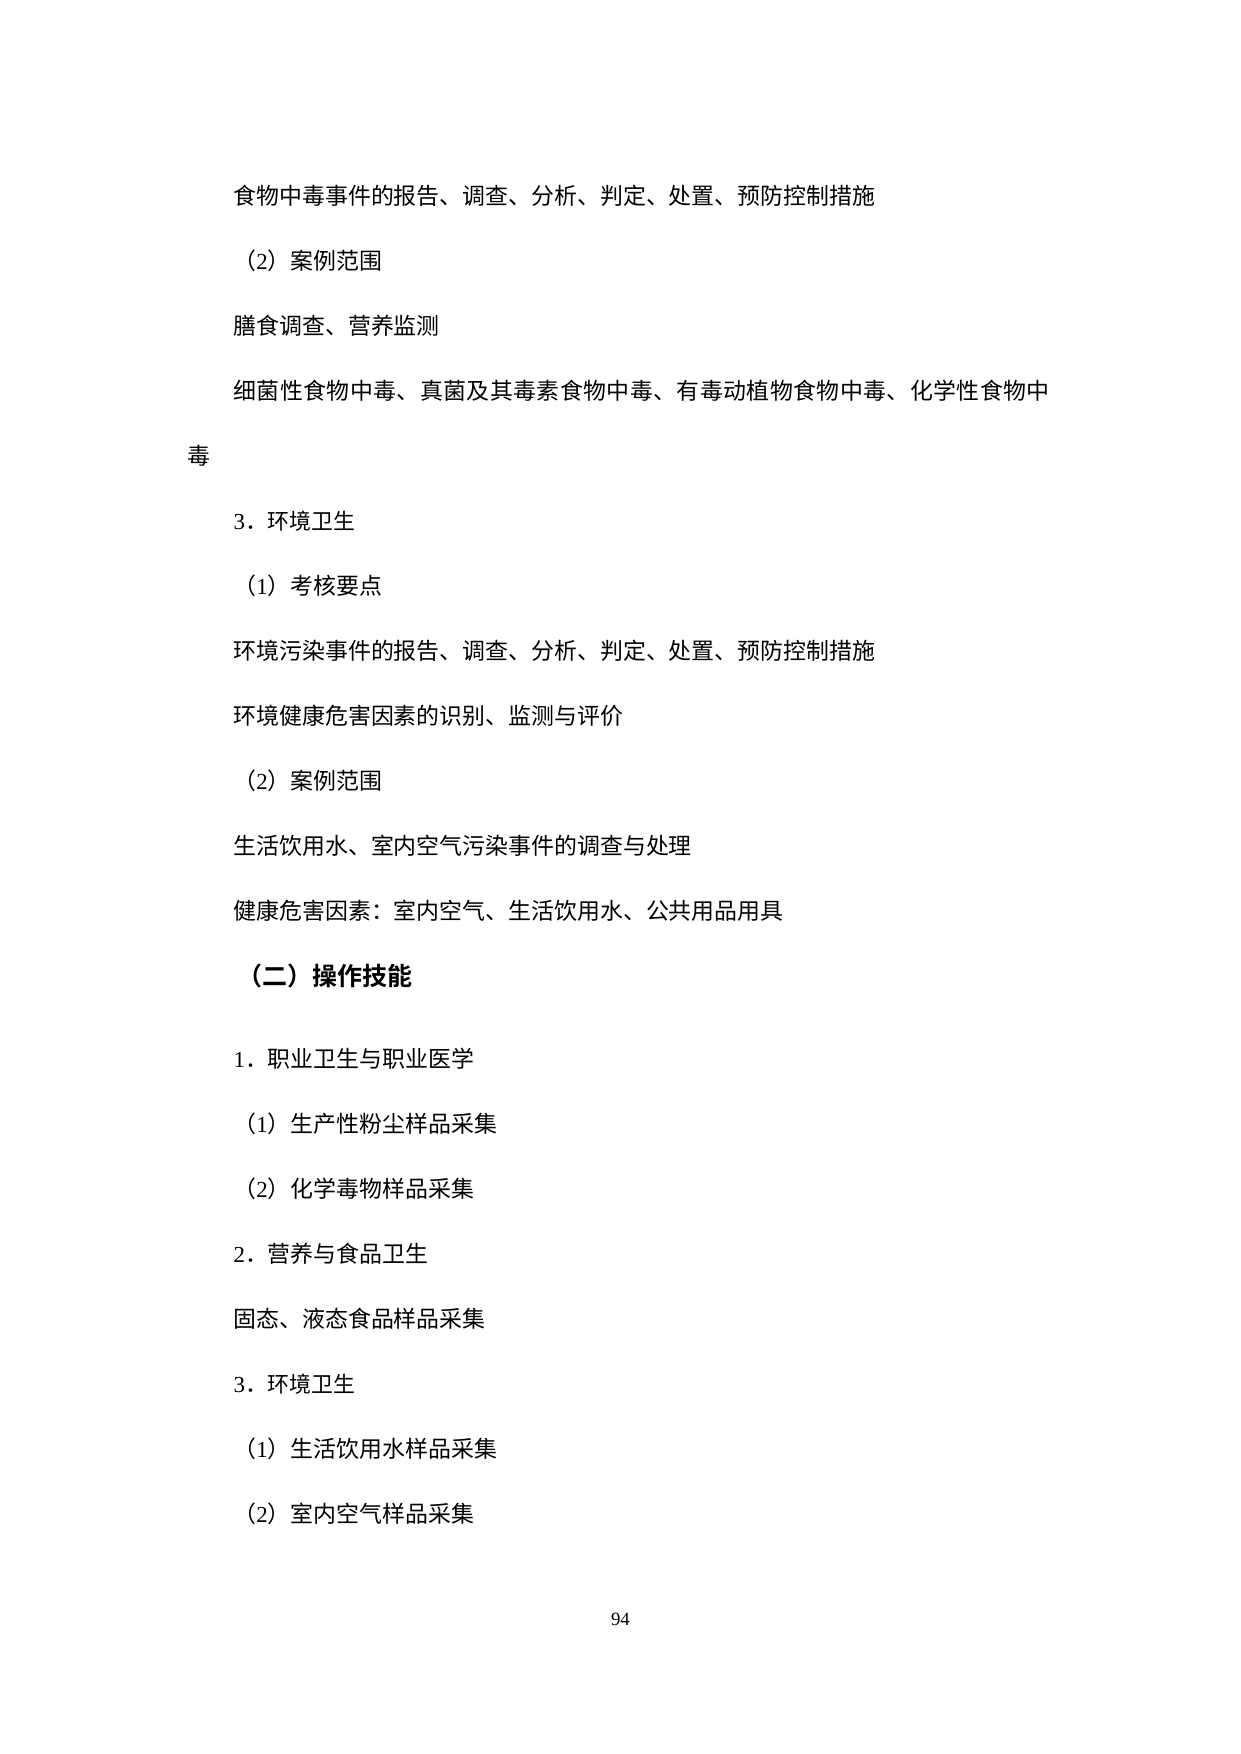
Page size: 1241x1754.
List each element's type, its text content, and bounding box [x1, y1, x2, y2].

text 细菌性食物中毒、真菌及其毒素食物中毒、有毒动植物食物中毒、化学性食物中毒 [187, 357, 1053, 487]
text 2．营养与食品卫生 [187, 1220, 1053, 1285]
text （2）案例范围 [187, 227, 1053, 292]
text 环境健康危害因素的识别、监测与评价 [187, 682, 1053, 747]
text （1）生产性粉尘样品采集 [187, 1090, 1053, 1155]
text 健康危害因素：室内空气、生活饮用水、公共用品用具 [187, 877, 1053, 942]
text （1）考核要点 [187, 552, 1053, 617]
text 固态、液态食品样品采集 [187, 1285, 1053, 1350]
text （2）案例范围 [187, 747, 1053, 812]
text 生活饮用水、室内空气污染事件的调查与处理 [187, 812, 1053, 877]
text （2）化学毒物样品采集 [187, 1155, 1053, 1220]
text 3．环境卫生 [187, 1350, 1053, 1415]
text 1．职业卫生与职业医学 [187, 1025, 1053, 1090]
text （1）生活饮用水样品采集 [187, 1415, 1053, 1480]
text 膳食调查、营养监测 [187, 292, 1053, 357]
list 3．环境卫生 [187, 487, 1053, 552]
text （二）操作技能 [187, 942, 1053, 1007]
text （2）室内空气样品采集 [187, 1480, 1053, 1545]
text 食物中毒事件的报告、调查、分析、判定、处置、预防控制措施 [187, 162, 1053, 227]
text 环境污染事件的报告、调查、分析、判定、处置、预防控制措施 [187, 617, 1053, 682]
